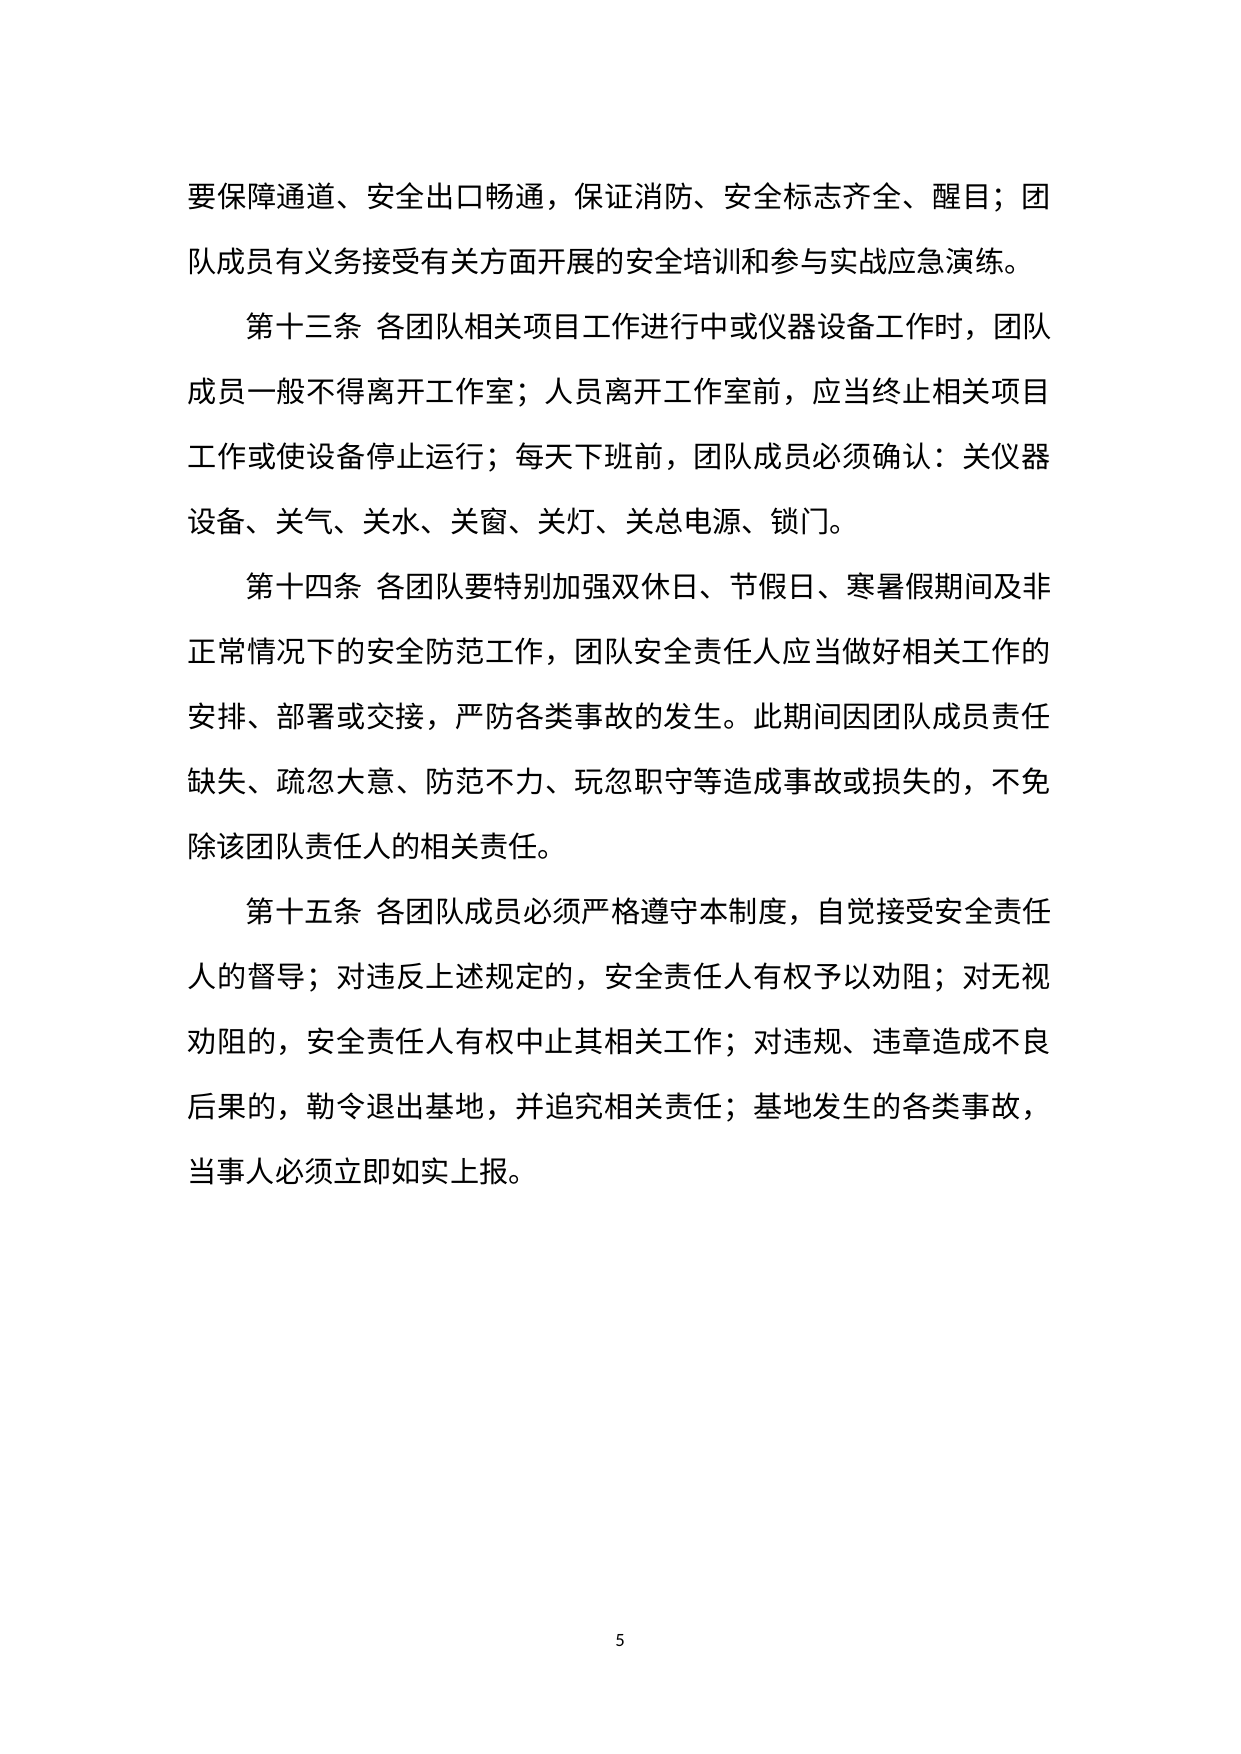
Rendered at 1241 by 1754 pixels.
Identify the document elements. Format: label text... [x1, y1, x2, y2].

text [187, 162, 1053, 292]
text 第十四条 各团队要特别加强双休日、节假日、寒暑假期间及非正常情况下的安全防范工作，团队安全责任人应当做好相关工作的安排、部署或交接，严防各类事故的发生。此期间因团队成员责任缺失、疏忽大意、防范不力、玩忽职守等造成事故或损失的，不免除该团队责任人的相关责任。 [187, 552, 1053, 877]
text 第十五条 各团队成员必须严格遵守本制度，自觉接受安全责任人的督导；对违反上述规定的，安全责任人有权予以劝阻；对无视劝阻的，安全责任人有权中止其相关工作；对违规、违章造成不良后果的，勒令退出基地，并追究相关责任；基地发生的各类事故，当事人必须立即如实上报。 [187, 877, 1053, 1202]
text 第十三条 各团队相关项目工作进行中或仪器设备工作时，团队成员一般不得离开工作室；人员离开工作室前，应当终止相关项目工作或使设备停止运行；每天下班前，团队成员必须确认：关仪器设备、关气、关水、关窗、关灯、关总电源、锁门。 [187, 292, 1053, 552]
